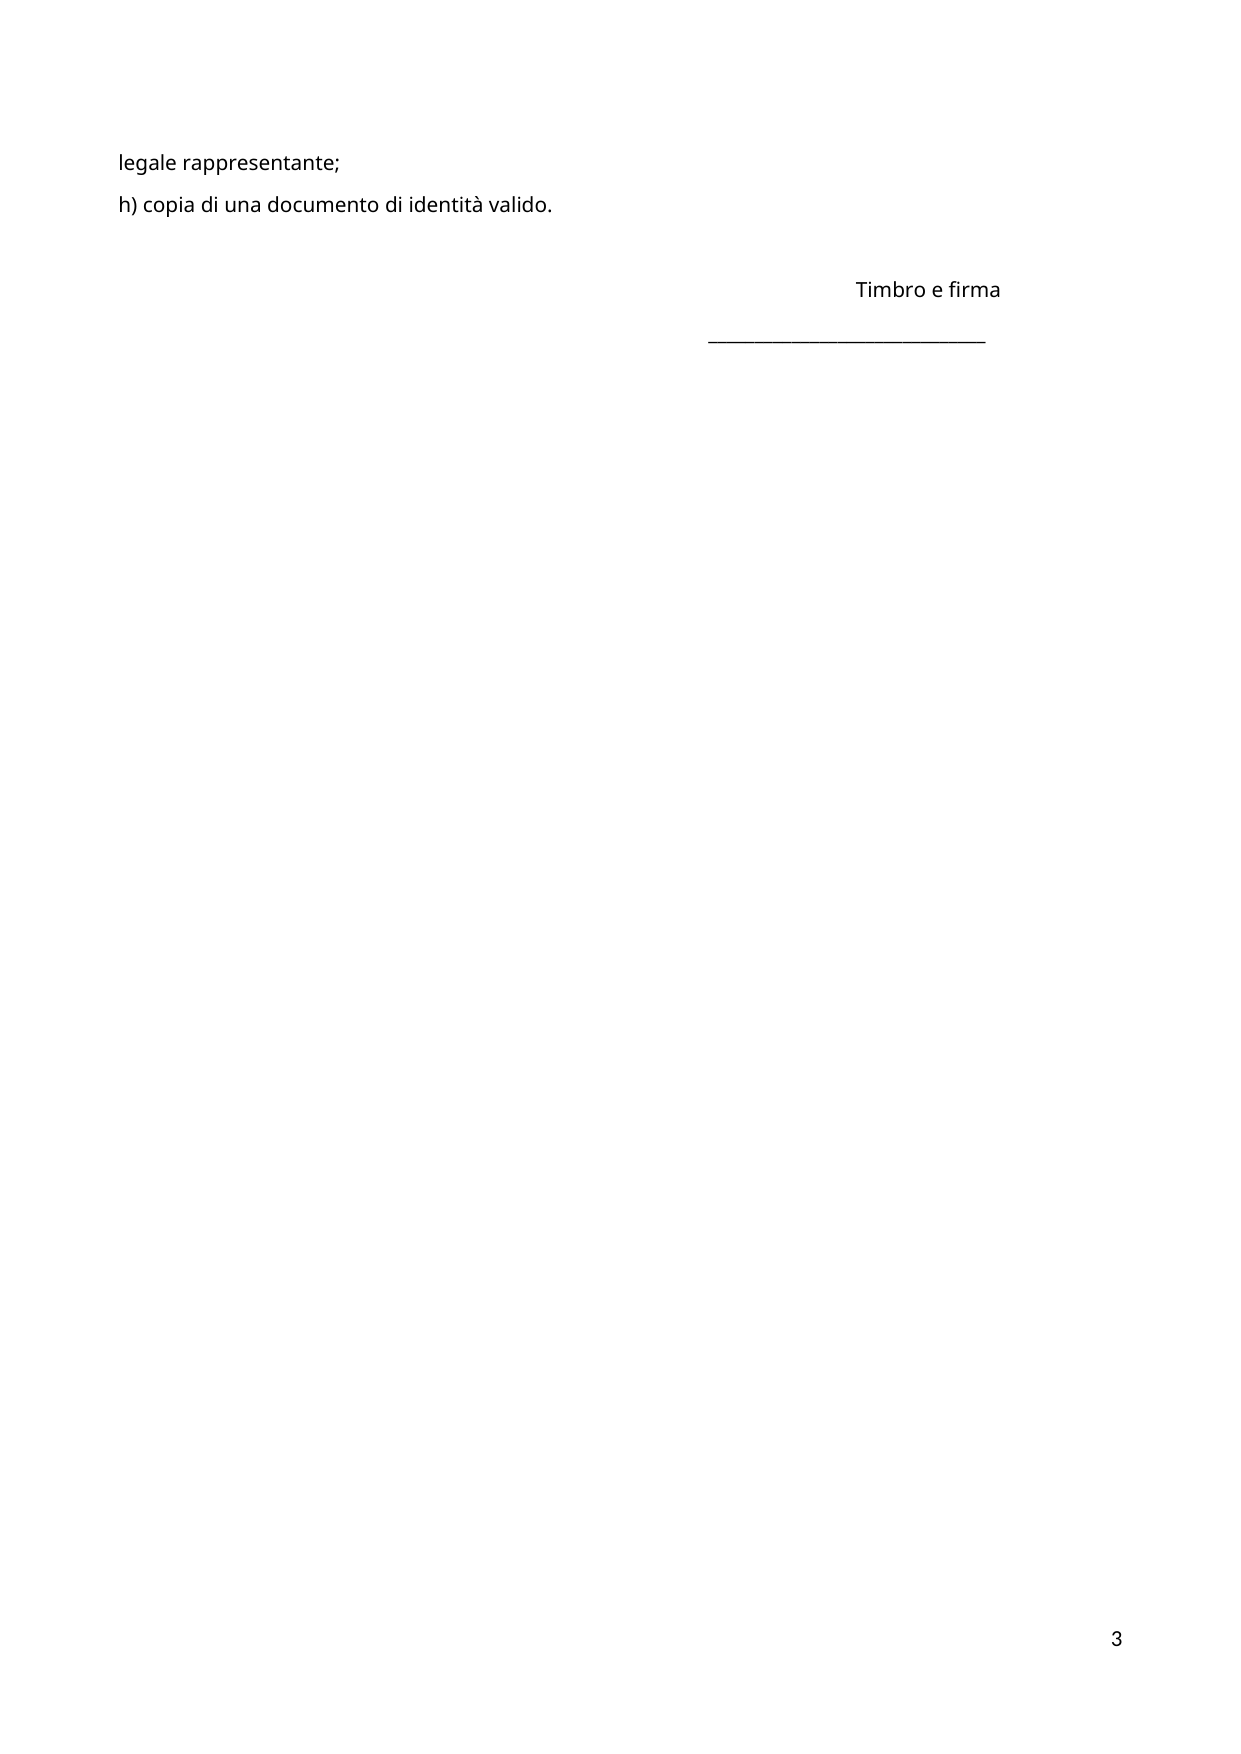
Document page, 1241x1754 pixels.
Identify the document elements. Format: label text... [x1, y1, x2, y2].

text legale rappresentante; [118, 148, 1122, 176]
text ______________________________ [708, 318, 1122, 346]
text h) copia di una documento di identità valido. [118, 190, 1122, 219]
text Timbro e firma [782, 275, 1122, 304]
